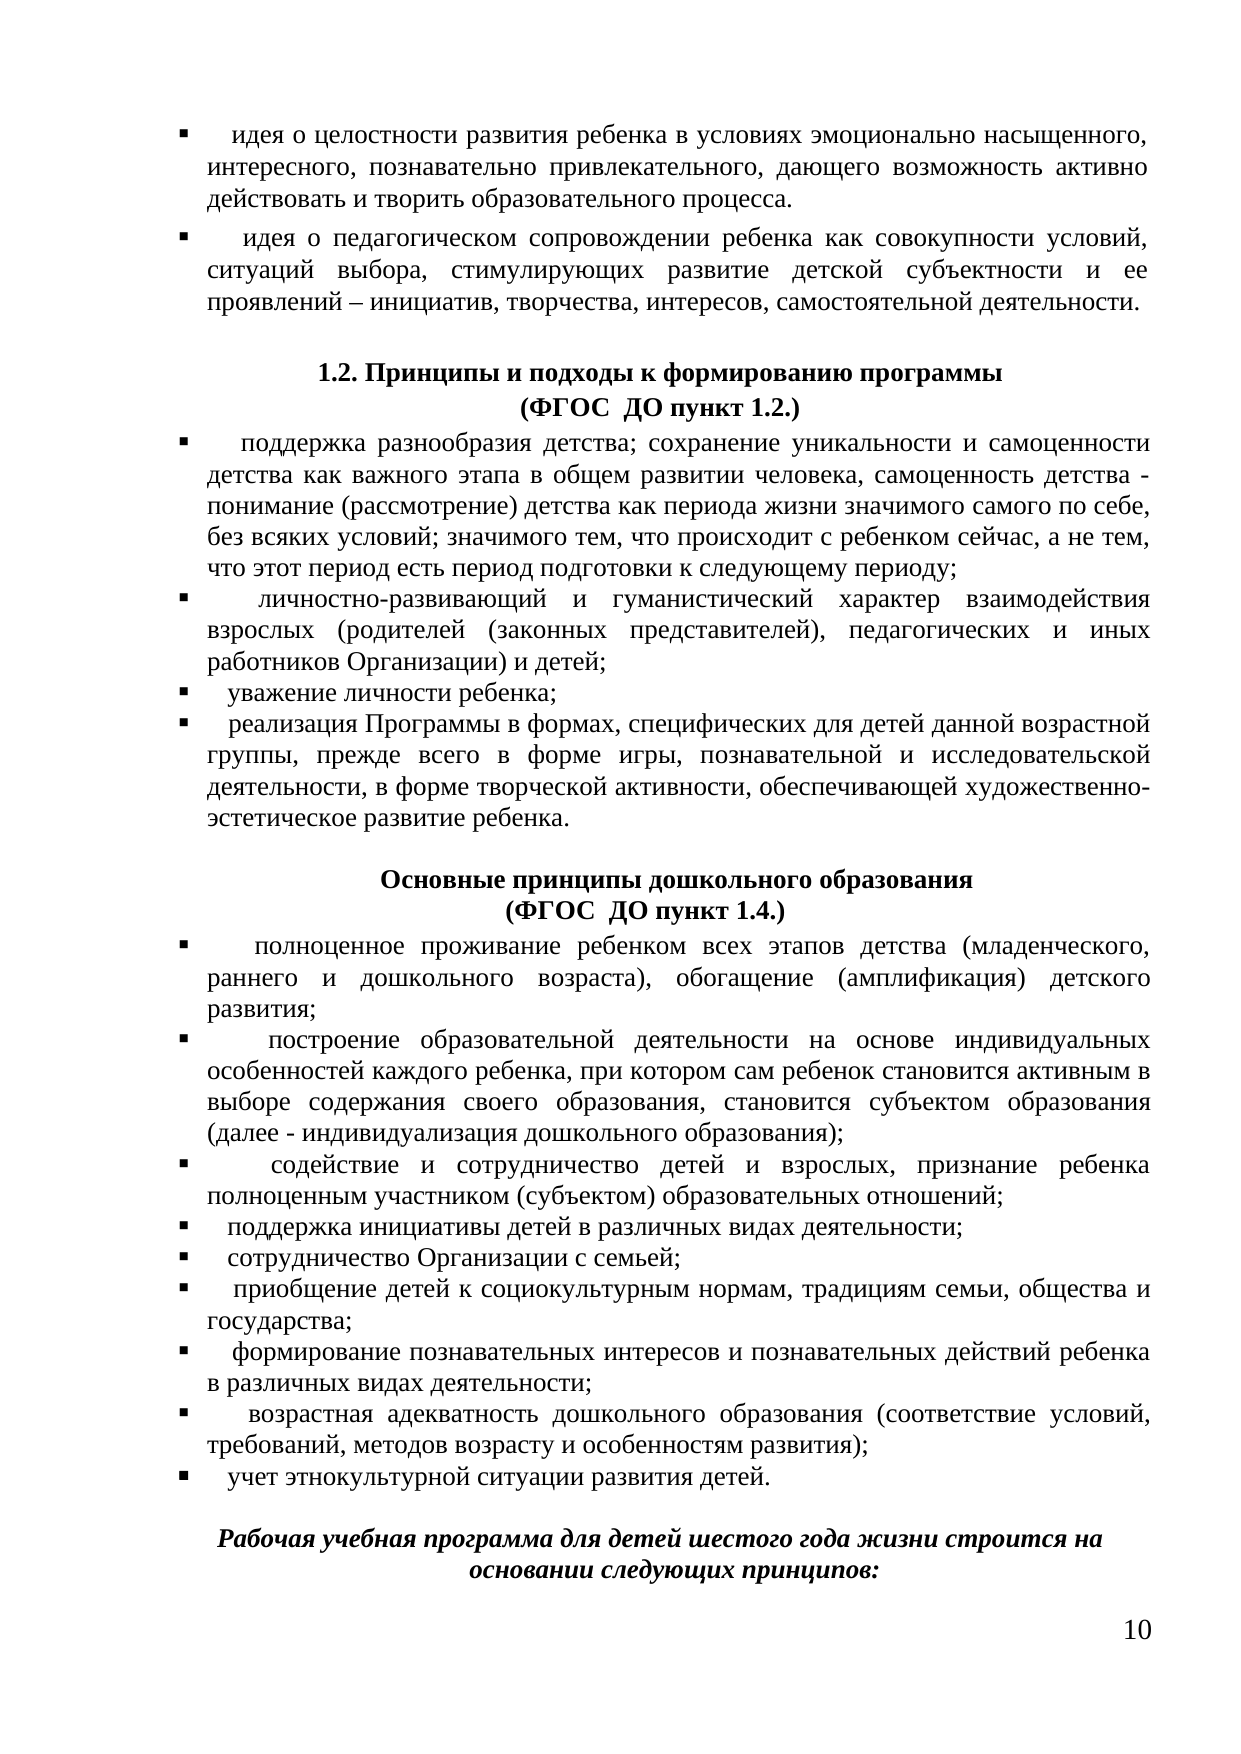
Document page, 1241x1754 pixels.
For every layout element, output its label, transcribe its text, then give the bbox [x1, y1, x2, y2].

list идея о педагогическом сопровождении ребенка как совокупности условий, ситуаций выбора, стимулирующих развитие детской субъектности и ее проявлений – инициатив, творчества, интересов, самостоятельной деятельности. [177, 221, 1148, 316]
list приобщение детей к социокультурным нормам, традициям семьи, общества и государства; [177, 1273, 1152, 1335]
list формирование познавательных интересов и познавательных действий ребенка в различных видах деятельности; [177, 1335, 1152, 1397]
text (ФГОС ДО пункт 1.2.) [177, 391, 1143, 422]
text (ФГОС ДО пункт 1.4.) [148, 894, 1143, 925]
list реализация Программы в формах, специфических для детей данной возрастной группы, прежде всего в форме игры, познавательной и исследовательской деятельности, в форме творческой активности, обеспечивающей художественно-эстетическое развитие ребенка. [177, 707, 1152, 832]
list уважение личности ребенка; [177, 676, 1152, 707]
list возрастная адекватность дошкольного образования (соответствие условий, требований, методов возрасту и особенностям развития); [177, 1397, 1152, 1460]
text 1.2. Принципы и подходы к формированию программы [177, 356, 1143, 387]
list учет этнокультурной ситуации развития детей. [177, 1460, 1143, 1491]
list идея о целостности развития ребенка в условиях эмоционально насыщенного, интересного, познавательно привлекательного, дающего возможность активно действовать и творить образовательного процесса. [177, 118, 1148, 213]
list полноценное проживание ребенком всех этапов детства (младенческого, раннего и дошкольного возраста), обогащение (амплификация) детского развития; [177, 929, 1152, 1023]
list личностно-развивающий и гуманистический характер взаимодействия взрослых (родителей (законных представителей), педагогических и иных работников Организации) и детей; [177, 582, 1152, 676]
list поддержка инициативы детей в различных видах деятельности; [177, 1210, 1152, 1241]
list содействие и сотрудничество детей и взрослых, признание ребенка полноценным участником (субъектом) образовательных отношений; [177, 1148, 1152, 1210]
list поддержка разнообразия детства; сохранение уникальности и самоценности детства как важного этапа в общем развитии человека, самоценность детства - понимание (рассмотрение) детства как периода жизни значимого самого по себе, без всяких условий; значимого тем, что происходит с ребенком сейчас, а не тем, что этот период есть период подготовки к следующему периоду; [177, 427, 1152, 582]
list Рабочая учебная программа для детей шестого года жизни строится на основании следующих принципов: [177, 1522, 1143, 1584]
list построение образовательной деятельности на основе индивидуальных особенностей каждого ребенка, при котором сам ребенок становится активным в выборе содержания своего образования, становится субъектом образования (далее - индивидуализация дошкольного образования); [177, 1023, 1152, 1148]
list сотрудничество Организации с семьей; [177, 1241, 1152, 1273]
text Основные принципы дошкольного образования [202, 863, 1152, 894]
